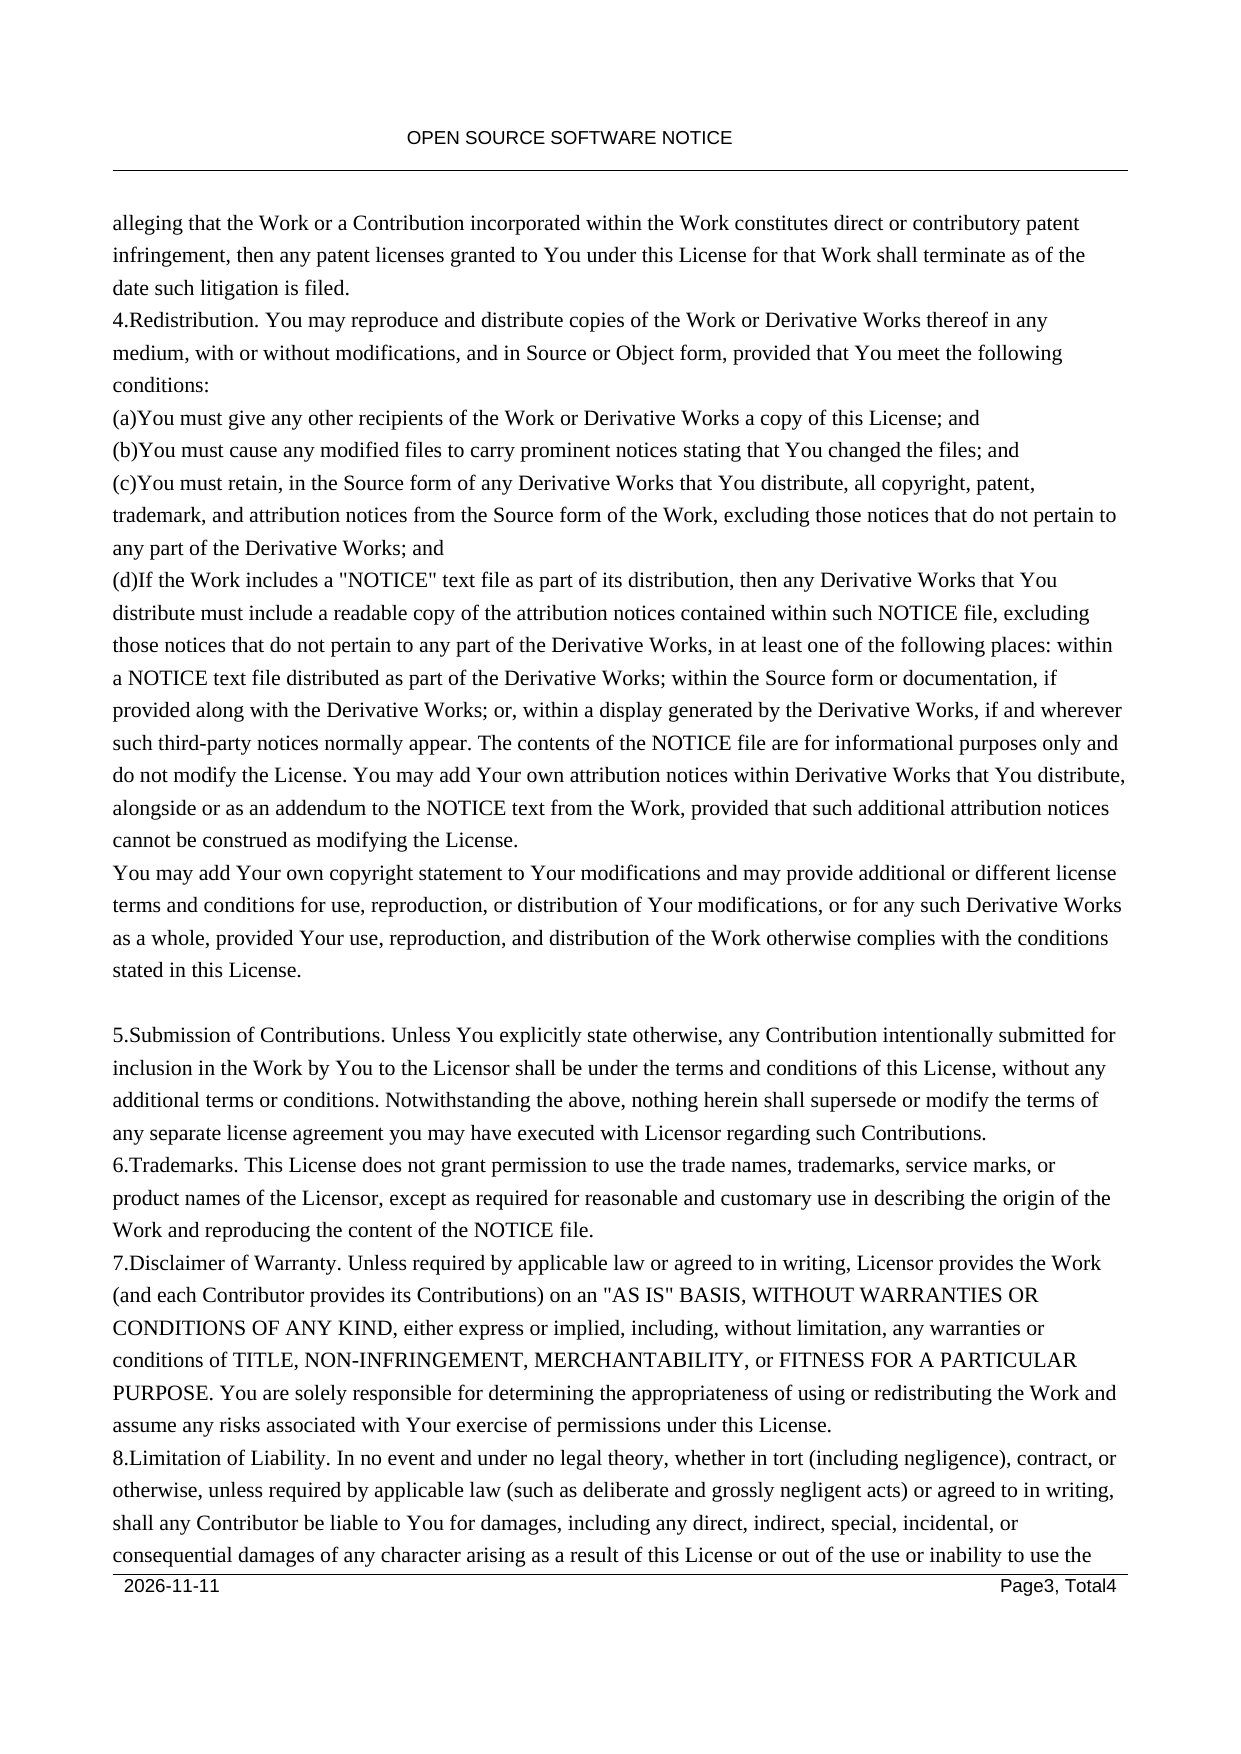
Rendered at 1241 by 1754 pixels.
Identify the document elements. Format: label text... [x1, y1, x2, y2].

text 4.Redistribution. You may reproduce and distribute copies of the Work or Derivative Works thereof in any medium, with or without modifications, and in Source or Object form, provided that You meet the following conditions: [112, 304, 1128, 401]
text (c)You must retain, in the Source form of any Derivative Works that You distribute, all copyright, patent, trademark, and attribution notices from the Source form of the Work, excluding those notices that do not pertain to any part of the Derivative Works; and [112, 466, 1128, 564]
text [112, 1441, 1128, 1571]
text (a)You must give any other recipients of the Work or Derivative Works a copy of this License; and [112, 401, 1128, 434]
text (b)You must cause any modified files to carry prominent notices stating that You changed the files; and [112, 434, 1128, 466]
text 5.Submission of Contributions. Unless You explicitly state otherwise, any Contribution intentionally submitted for inclusion in the Work by You to the Licensor shall be under the terms and conditions of this License, without any additional terms or conditions. Notwithstanding the above, nothing herein shall supersede or modify the terms of any separate license agreement you may have executed with Licensor regarding such Contributions. [112, 1019, 1128, 1149]
text 7.Disclaimer of Warranty. Unless required by applicable law or agreed to in writing, Licensor provides the Work (and each Contributor provides its Contributions) on an "AS IS" BASIS, WITHOUT WARRANTIES OR CONDITIONS OF ANY KIND, either express or implied, including, without limitation, any warranties or conditions of TITLE, NON-INFRINGEMENT, MERCHANTABILITY, or FITNESS FOR A PARTICULAR PURPOSE. You are solely responsible for determining the appropriateness of using or redistributing the Work and assume any risks associated with Your exercise of permissions under this License. [112, 1246, 1128, 1441]
text 6.Trademarks. This License does not grant permission to use the trade names, trademarks, service marks, or product names of the Licensor, except as required for reasonable and customary use in describing the origin of the Work and reproducing the content of the NOTICE file. [112, 1149, 1128, 1246]
text You may add Your own copyright statement to Your modifications and may provide additional or different license terms and conditions for use, reproduction, or distribution of Your modifications, or for any such Derivative Works as a whole, provided Your use, reproduction, and distribution of the Work otherwise complies with the conditions stated in this License. [112, 856, 1128, 986]
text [112, 206, 1128, 304]
text (d)If the Work includes a "NOTICE" text file as part of its distribution, then any Derivative Works that You distribute must include a readable copy of the attribution notices contained within such NOTICE file, excluding those notices that do not pertain to any part of the Derivative Works, in at least one of the following places: within a NOTICE text file distributed as part of the Derivative Works; within the Source form or documentation, if provided along with the Derivative Works; or, within a display generated by the Derivative Works, if and wherever such third-party notices normally appear. The contents of the NOTICE file are for informational purposes only and do not modify the License. You may add Your own attribution notices within Derivative Works that You distribute, alongside or as an addendum to the NOTICE text from the Work, provided that such additional attribution notices cannot be construed as modifying the License. [112, 564, 1128, 856]
